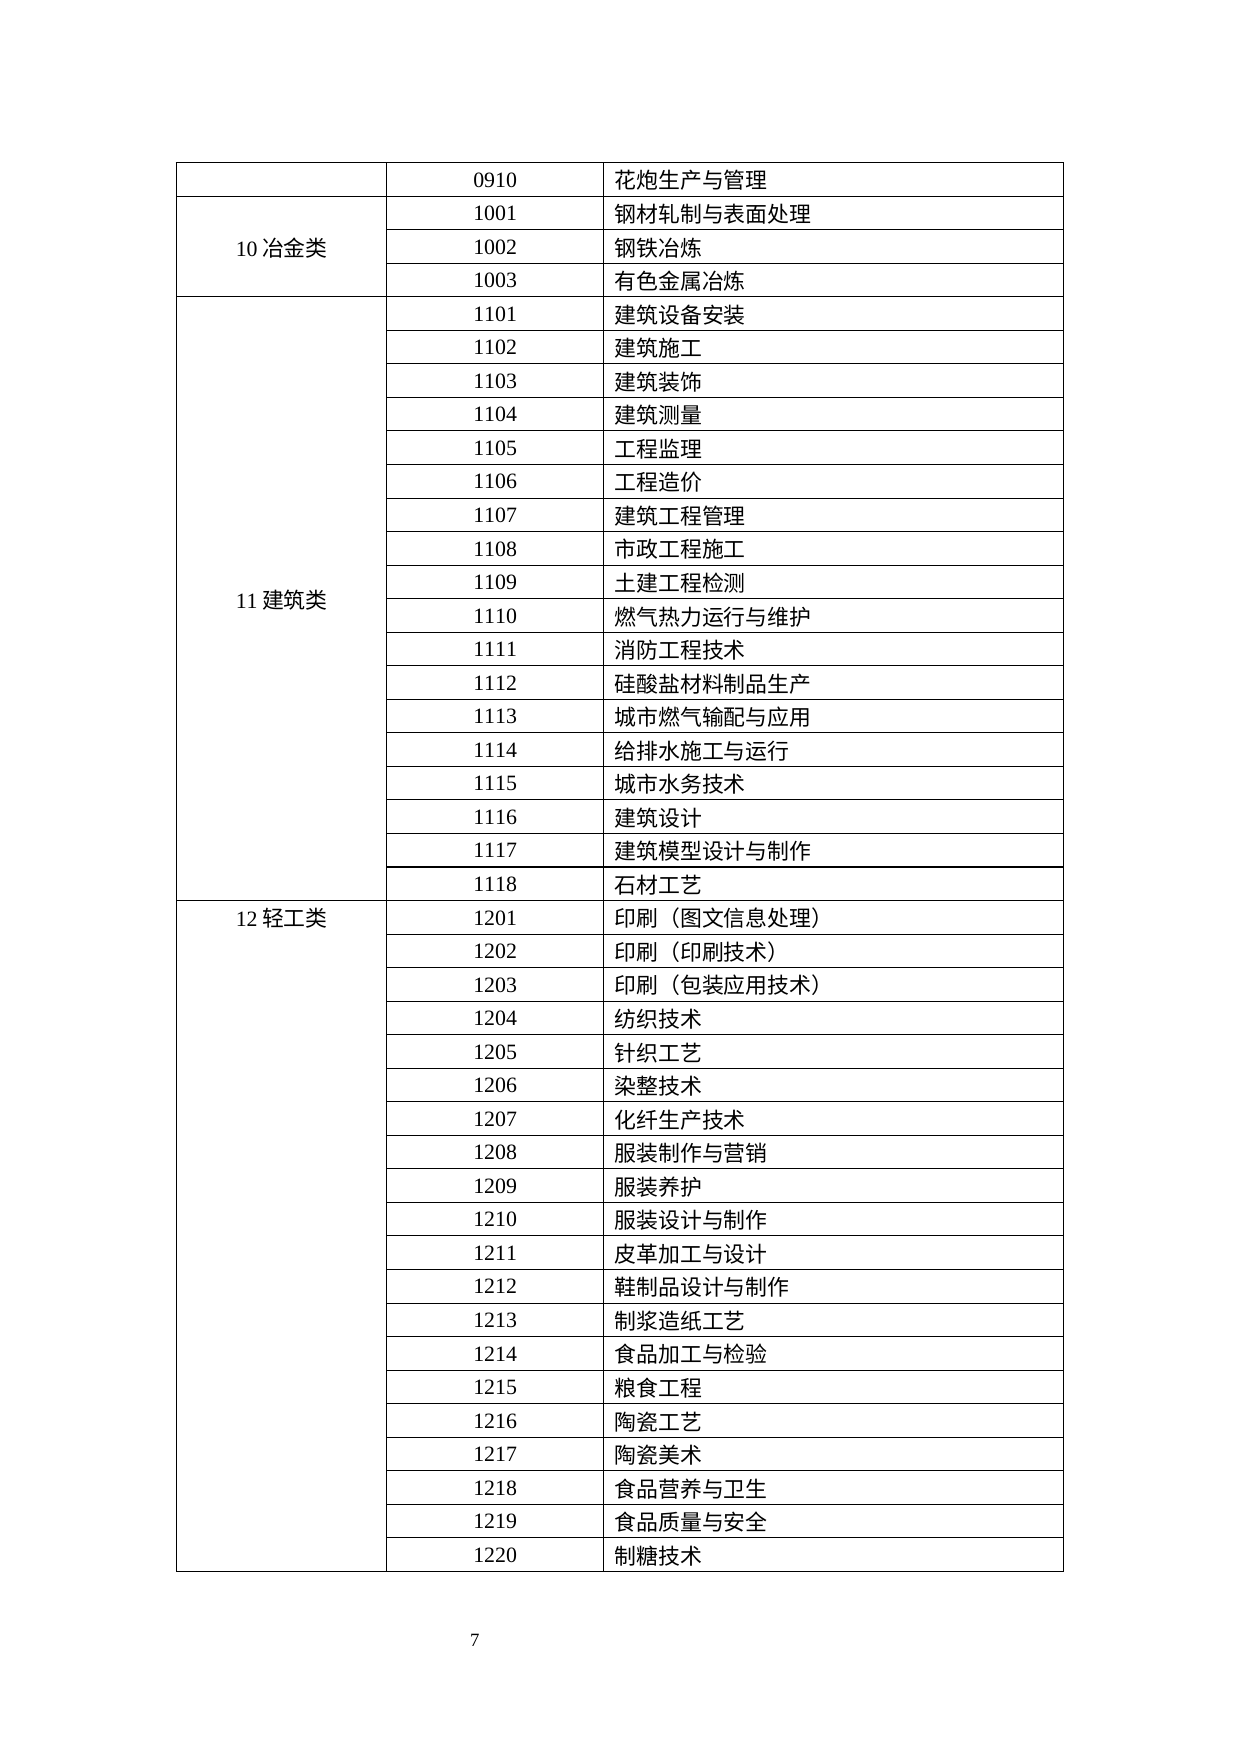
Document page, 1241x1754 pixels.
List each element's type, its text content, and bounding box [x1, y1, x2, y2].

table_cell 印刷（印刷技术） [604, 935, 1063, 967]
table_cell 1220 [387, 1538, 603, 1571]
table_cell 燃气热力运行与维护 [604, 599, 1063, 632]
table_cell 印刷（图文信息处理） [604, 901, 1063, 933]
table_cell 花炮生产与管理 [604, 163, 1063, 196]
table_cell 给排水施工与运行 [604, 733, 1063, 766]
table_cell 纺织技术 [604, 1002, 1063, 1034]
table_cell 1107 [387, 499, 603, 531]
table_cell 1106 [387, 465, 603, 497]
table_cell 1206 [387, 1069, 603, 1101]
table_cell 建筑装饰 [604, 364, 1063, 397]
table_cell 1103 [387, 364, 603, 397]
table_cell 1202 [387, 935, 603, 967]
table_cell 制浆造纸工艺 [604, 1304, 1063, 1336]
table_cell 建筑模型设计与制作 [604, 834, 1063, 866]
table_cell 1116 [387, 800, 603, 833]
table_cell 1203 [387, 968, 603, 1001]
table_cell 有色金属冶炼 [604, 264, 1063, 296]
table_cell 1205 [387, 1035, 603, 1068]
table_cell 建筑设备安装 [604, 297, 1063, 330]
table_cell 石材工艺 [604, 868, 1063, 900]
table_cell 1217 [387, 1438, 603, 1470]
table_cell 1111 [387, 633, 603, 665]
table_cell 皮革加工与设计 [604, 1236, 1063, 1269]
table_cell 1215 [387, 1371, 603, 1403]
table_cell 食品加工与检验 [604, 1337, 1063, 1369]
table_cell 建筑工程管理 [604, 499, 1063, 531]
table_cell 建筑施工 [604, 331, 1063, 363]
table_cell 1104 [387, 398, 603, 430]
table_cell 1219 [387, 1505, 603, 1537]
table_cell 土建工程检测 [604, 566, 1063, 598]
table_cell 1208 [387, 1136, 603, 1168]
table_cell 食品营养与卫生 [604, 1471, 1063, 1504]
table_cell 针织工艺 [604, 1035, 1063, 1068]
table_cell 服装制作与营销 [604, 1136, 1063, 1168]
table_cell 1216 [387, 1404, 603, 1437]
table_cell 1102 [387, 331, 603, 363]
table_cell 1212 [387, 1270, 603, 1302]
table_cell 1114 [387, 733, 603, 766]
table_cell 1117 [387, 834, 603, 866]
table_cell 服装养护 [604, 1169, 1063, 1202]
table_cell 1109 [387, 566, 603, 598]
table_cell 粮食工程 [604, 1371, 1063, 1403]
table_cell 工程监理 [604, 431, 1063, 464]
table_cell 1110 [387, 599, 603, 632]
table_cell 建筑测量 [604, 398, 1063, 430]
table_cell 1002 [387, 230, 603, 263]
table_cell 市政工程施工 [604, 532, 1063, 564]
table_cell 1112 [387, 666, 603, 699]
table_cell 建筑设计 [604, 800, 1063, 833]
table_cell 食品质量与安全 [604, 1505, 1063, 1537]
table_cell 1001 [387, 197, 603, 229]
table_cell 消防工程技术 [604, 633, 1063, 665]
table_cell 1105 [387, 431, 603, 464]
table_cell 硅酸盐材料制品生产 [604, 666, 1063, 699]
table_cell 1214 [387, 1337, 603, 1369]
table_cell 1118 [387, 868, 603, 900]
table_cell 1201 [387, 901, 603, 933]
table_cell 1210 [387, 1203, 603, 1235]
table_cell 1207 [387, 1102, 603, 1135]
table_cell 1101 [387, 297, 603, 330]
table_cell 陶瓷美术 [604, 1438, 1063, 1470]
table_cell 服装设计与制作 [604, 1203, 1063, 1235]
table_cell 1204 [387, 1002, 603, 1034]
table_cell 染整技术 [604, 1069, 1063, 1101]
table_cell 化纤生产技术 [604, 1102, 1063, 1135]
table_cell 陶瓷工艺 [604, 1404, 1063, 1437]
table_cell 1108 [387, 532, 603, 564]
table_cell 1218 [387, 1471, 603, 1504]
table_cell 城市水务技术 [604, 767, 1063, 799]
table_cell 0910 [387, 163, 603, 196]
table_cell 城市燃气输配与应用 [604, 700, 1063, 732]
table_cell 1113 [387, 700, 603, 732]
table_cell 制糖技术 [604, 1538, 1063, 1571]
table_cell 10冶金类 [177, 197, 386, 296]
table_cell 1213 [387, 1304, 603, 1336]
table_cell 12轻工类 [177, 901, 386, 1571]
table_cell 1115 [387, 767, 603, 799]
table_cell 工程造价 [604, 465, 1063, 497]
table_cell 1211 [387, 1236, 603, 1269]
table_cell 1003 [387, 264, 603, 296]
table_cell 鞋制品设计与制作 [604, 1270, 1063, 1302]
table_cell 印刷（包装应用技术） [604, 968, 1063, 1001]
table_cell 11建筑类 [177, 297, 386, 900]
table_cell 钢铁冶炼 [604, 230, 1063, 263]
table_cell 钢材轧制与表面处理 [604, 197, 1063, 229]
table_cell 1209 [387, 1169, 603, 1202]
